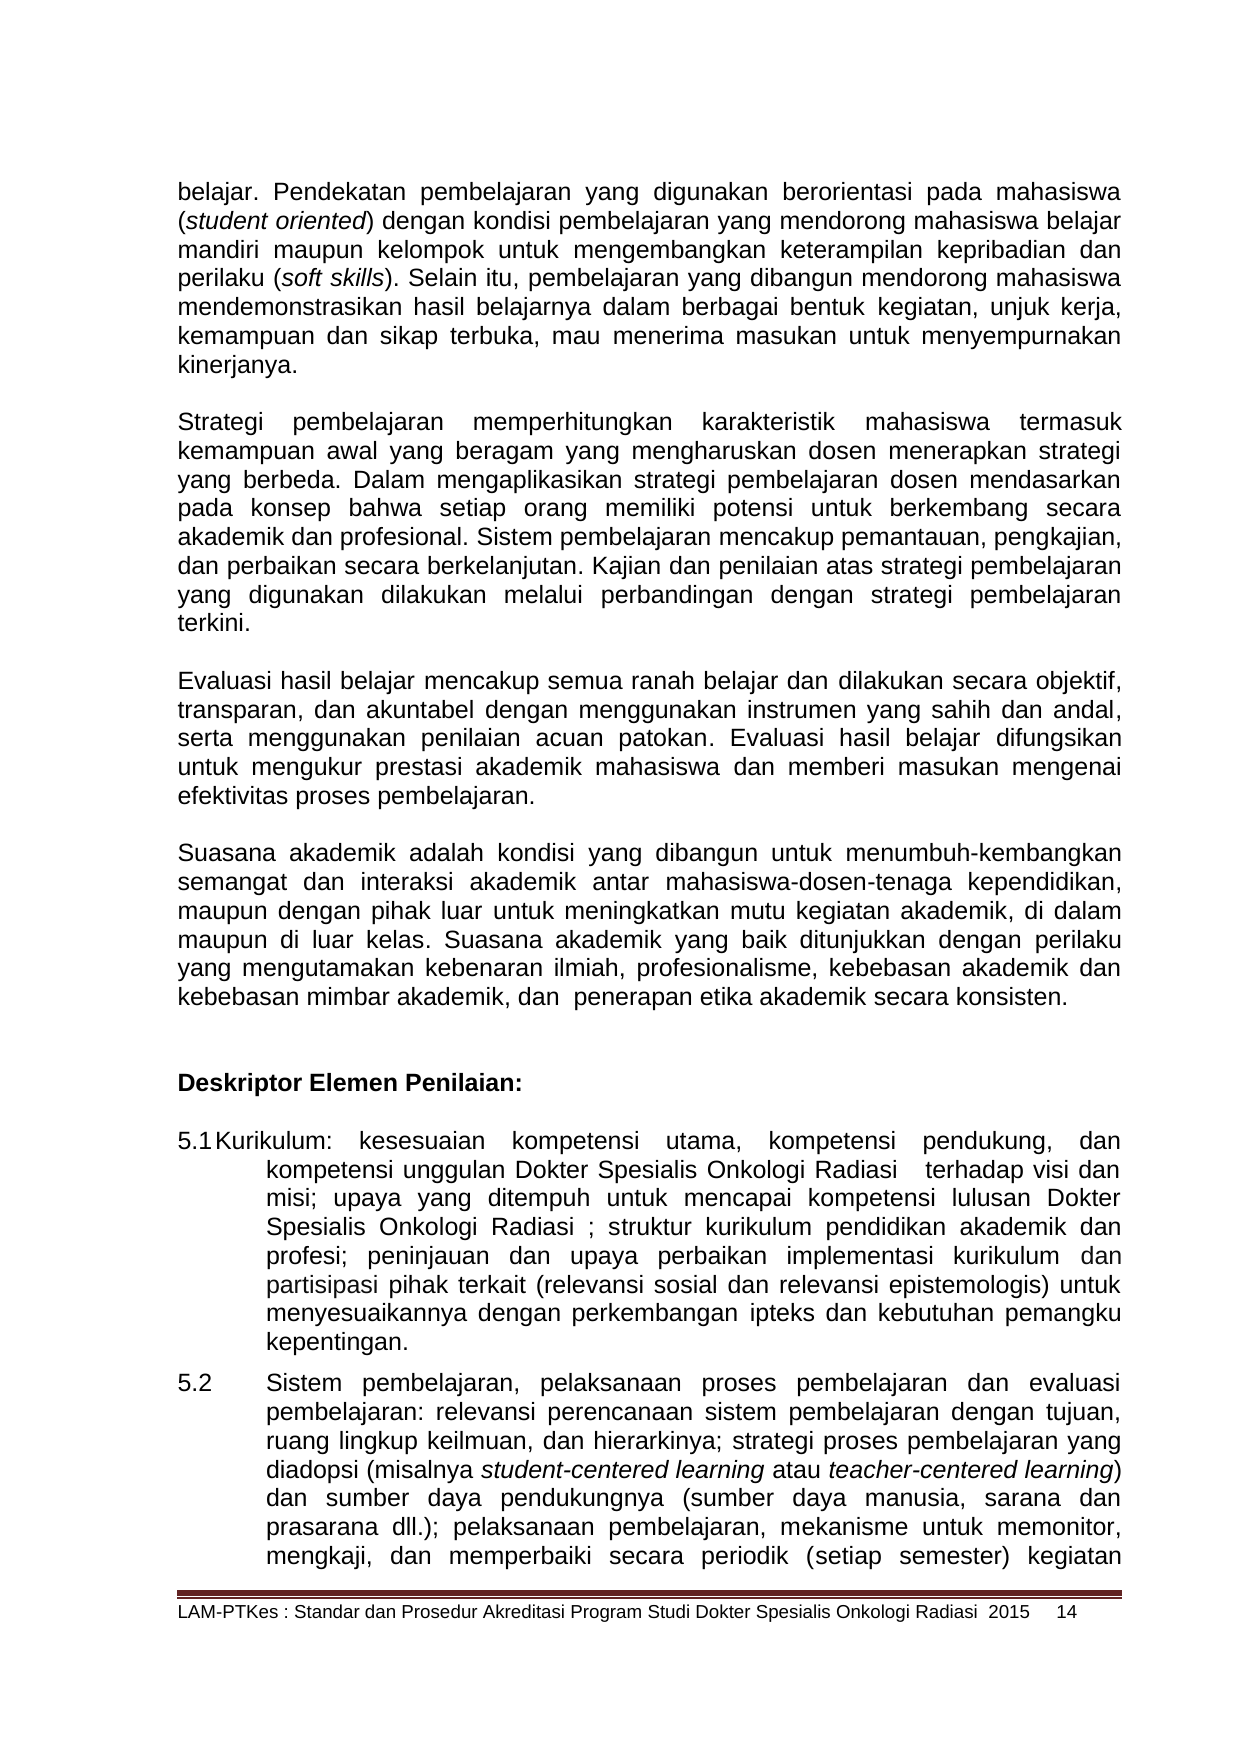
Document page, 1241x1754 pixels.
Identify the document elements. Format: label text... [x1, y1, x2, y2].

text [177, 177, 1122, 378]
text Evaluasi hasil belajar mencakup semua ranah belajar dan dilakukan secara objektif, transparan, dan akuntabel dengan menggunakan instrumen yang sahih dan andal, serta menggunakan penilaian acuan patokan. Evaluasi hasil belajar difungsikan untuk mengukur prestasi akademik mahasiswa dan memberi masukan mengenai efektivitas proses pembelajaran. [177, 666, 1122, 810]
text Strategi pembelajaran memperhitungkan karakteristik mahasiswa termasuk kemampuan awal yang beragam yang mengharuskan dosen menerapkan strategi yang berbeda. Dalam mengaplikasikan strategi pembelajaran dosen mendasarkan pada konsep bahwa setiap orang memiliki potensi untuk berkembang secara akademik dan profesional. Sistem pembelajaran mencakup pemantauan, pengkajian, dan perbaikan secara berkelanjutan. Kajian dan penilaian atas strategi pembelajaran yang digunakan dilakukan melalui perbandingan dengan strategi pembelajaran terkini. [177, 407, 1122, 637]
text Suasana akademik adalah kondisi yang dibangun untuk menumbuh-kembangkan semangat dan interaksi akademik antar mahasiswa-dosen-tenaga kependidikan, maupun dengan pihak luar untuk meningkatkan mutu kegiatan akademik, di dalam maupun di luar kelas. Suasana akademik yang baik ditunjukkan dengan perilaku yang mengutamakan kebenaran ilmiah, profesionalisme, kebebasan akademik dan kebebasan mimbar akademik, dan penerapan etika akademik secara konsisten. [177, 838, 1122, 1011]
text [177, 1368, 1122, 1570]
text Deskriptor Elemen Penilaian: [177, 1068, 1122, 1097]
list Kurikulum: kesesuaian kompetensi utama, kompetensi pendukung, dan kompetensi unggulan Dokter Spesialis Onkologi Radiasi terhadap visi dan misi; upaya yang ditempuh untuk mencapai kompetensi lulusan Dokter Spesialis Onkologi Radiasi ; struktur kurikulum pendidikan akademik dan profesi; peninjauan dan upaya perbaikan implementasi kurikulum dan partisipasi pihak terkait (relevansi sosial dan relevansi epistemologis) untuk menyesuaikannya dengan perkembangan ipteks dan kebutuhan pemangku kepentingan. [177, 1126, 1122, 1356]
